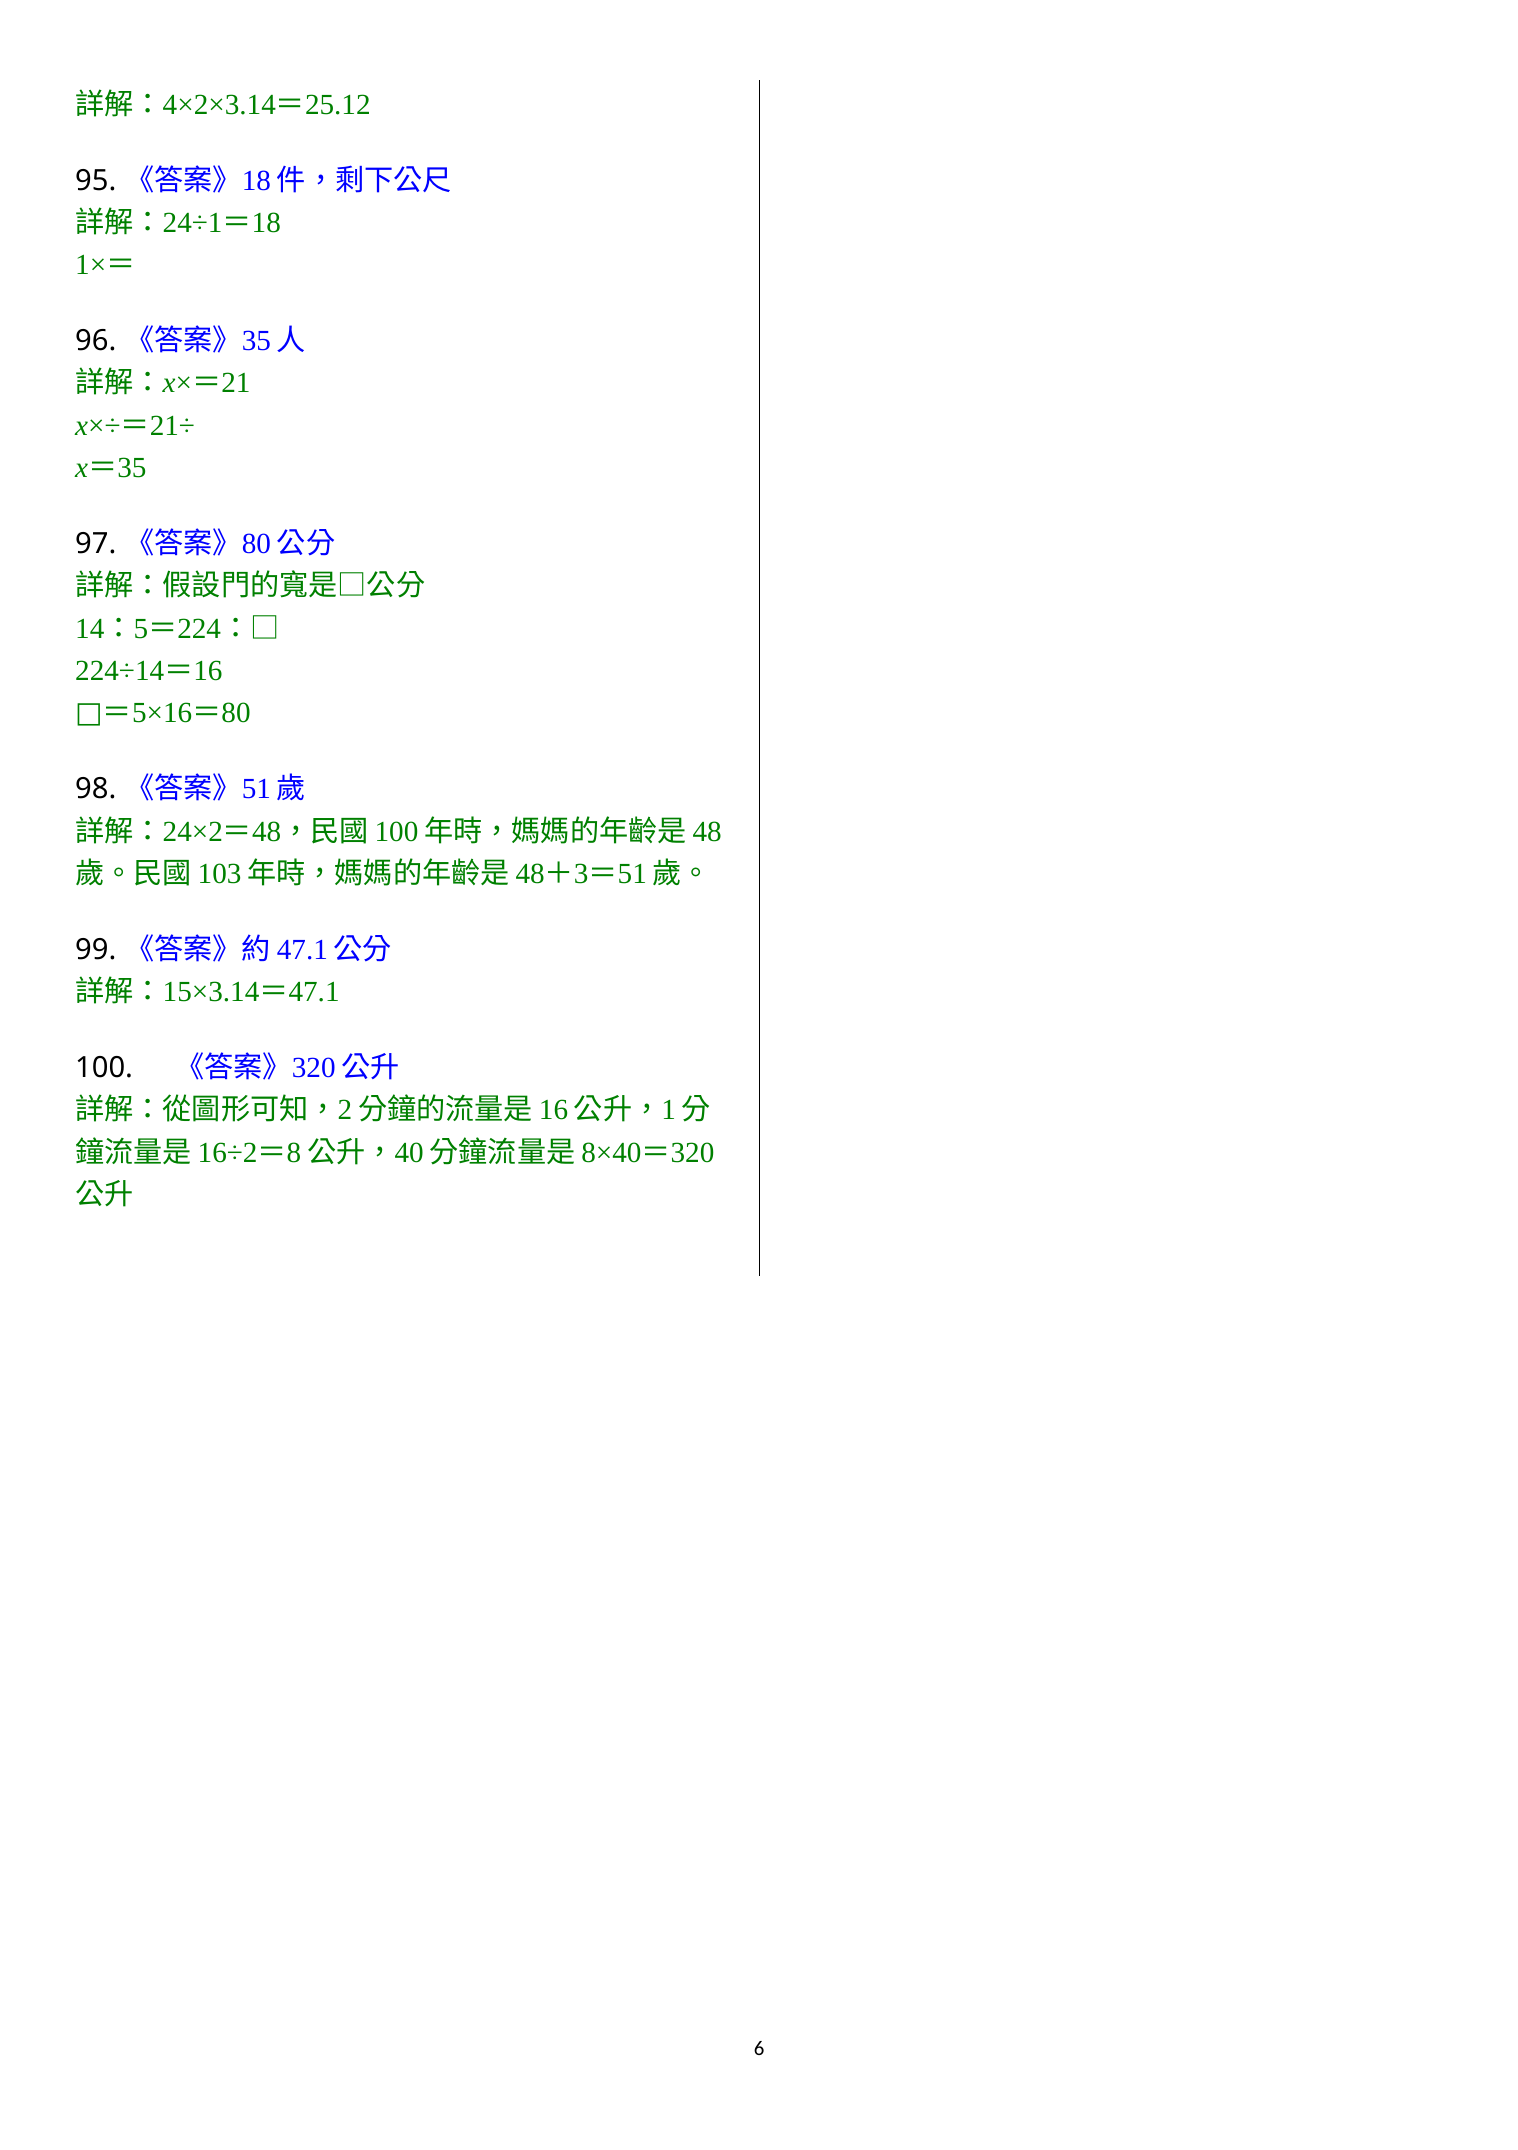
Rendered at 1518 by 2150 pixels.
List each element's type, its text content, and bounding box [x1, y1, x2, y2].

text 詳解：x×＝21 x×÷＝21÷ x＝35 [75, 359, 737, 486]
list 《答案》80公分 [75, 519, 737, 562]
text 詳解：24÷1＝18 1×＝ [75, 198, 737, 283]
text 詳解：4×2×3.14＝25.12 [75, 80, 737, 123]
list 《答案》51歲 [75, 765, 737, 807]
list 《答案》約 [75, 925, 737, 968]
text 詳解：從圖形可知，2分鐘的流量是，1分鐘流量是16÷2＝，40分鐘流量是8×40＝ [75, 1086, 737, 1213]
list 《答案》 [75, 1043, 737, 1086]
list 《答案》18件，剩下公尺 [75, 156, 737, 198]
list 《答案》35人 [75, 317, 737, 359]
text 詳解：24×2＝48，民國100年時，媽媽的年齡是48歲。民國103年時，媽媽的年齡是48＋3＝51歲。 [75, 807, 737, 892]
text 詳解：15×3.14＝47.1 [75, 968, 737, 1010]
text 詳解：假設門的寬是□公分 14：5＝224：□ 224÷14＝16 □＝5×16＝80 [75, 562, 737, 731]
